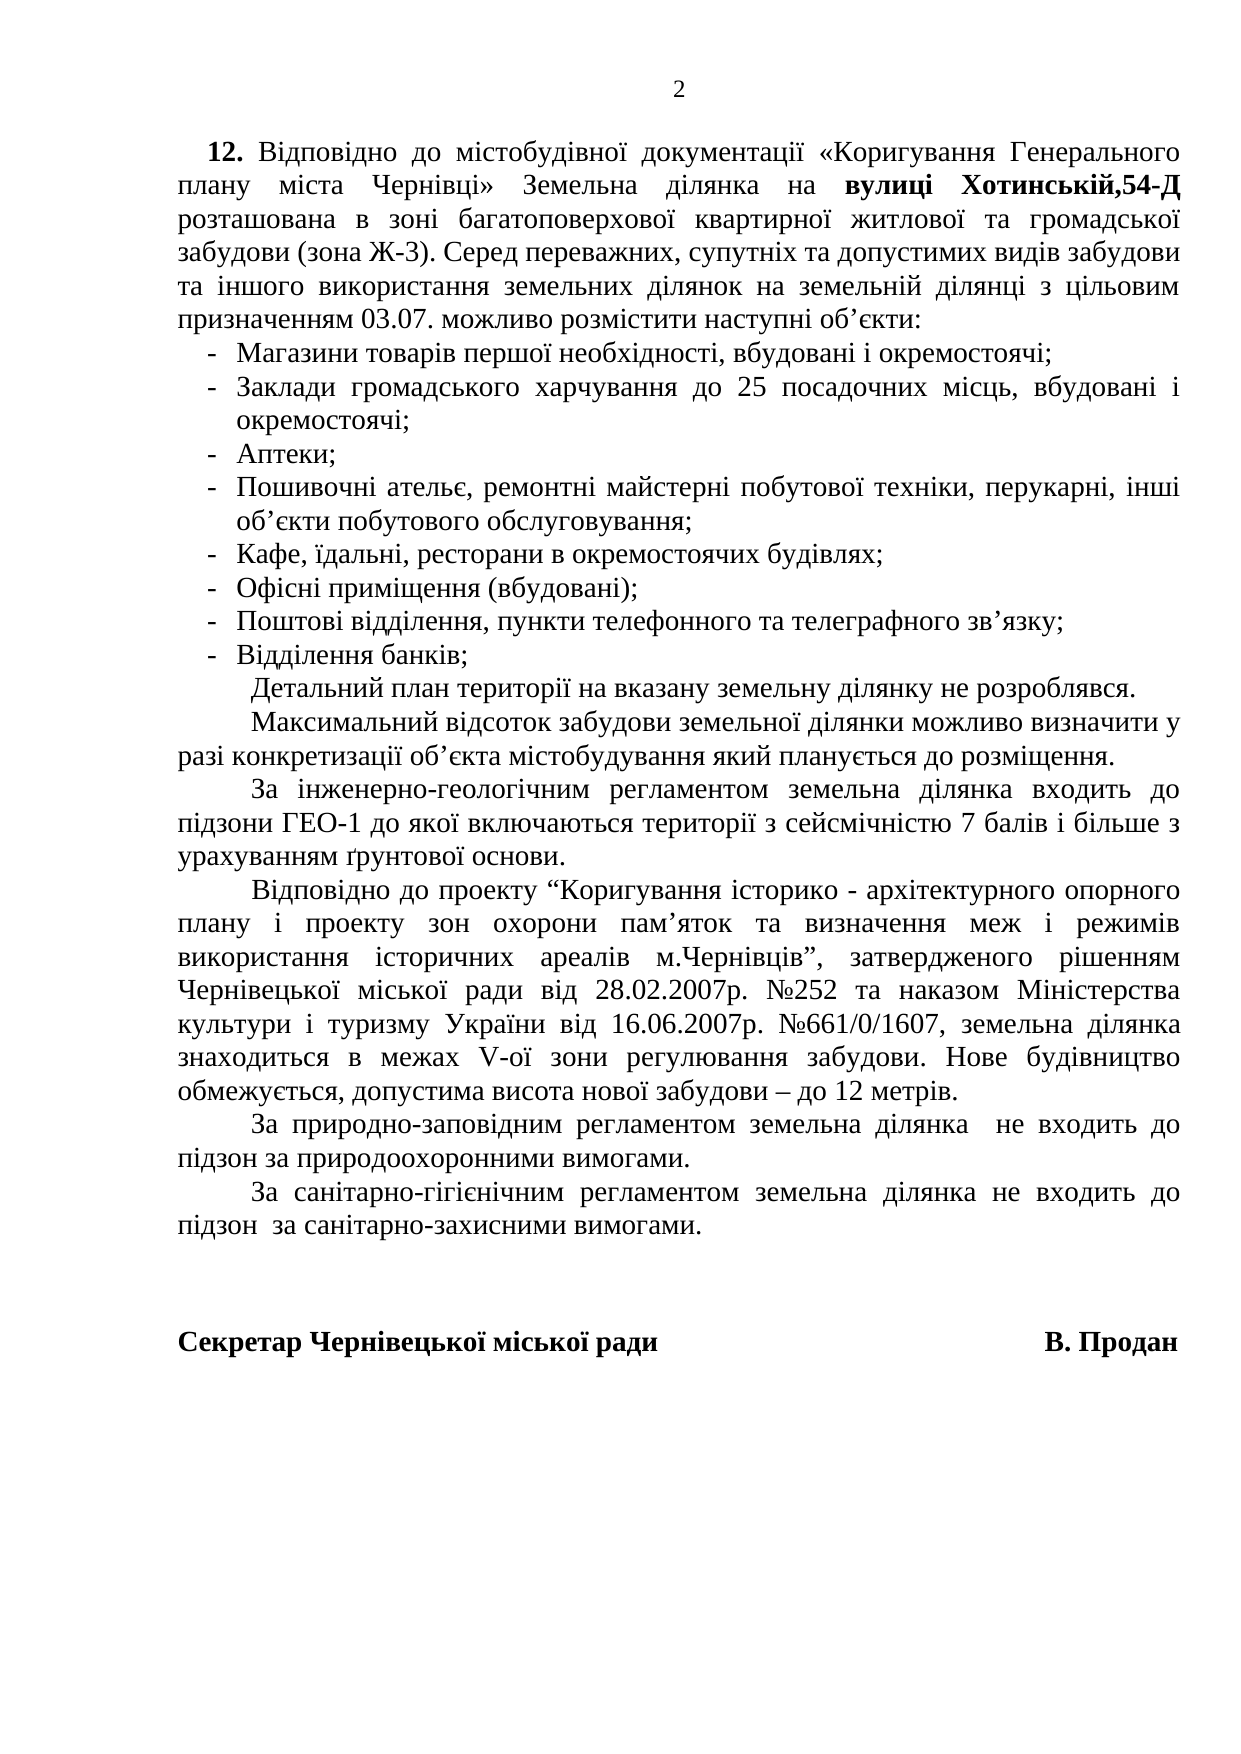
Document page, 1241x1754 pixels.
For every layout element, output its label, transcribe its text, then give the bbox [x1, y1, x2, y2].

list Пошивочні ательє, ремонтні майстерні побутової техніки, перукарні, інші об’єкти побутового обслуговування; [207, 469, 1181, 536]
list Аптеки; [207, 436, 1181, 469]
list Офісні приміщення (вбудовані); [207, 570, 1181, 603]
list Магазини товарів першої необхідності, вбудовані і окремостоячі; [207, 335, 1181, 369]
text За природно-заповідним регламентом земельна ділянка не входить до підзон за природоохоронними вимогами. [177, 1107, 1181, 1174]
list Поштові відділення, пункти телефонного та телеграфного зв’язку; [207, 603, 1181, 637]
list Відділення банків; [207, 637, 1181, 671]
text Відповідно до проекту “Коригування історико - архітектурного опорного плану і проекту зон охорони пам’яток та визначення меж і режимів використання історичних ареалів м.Чернівців”, затвердженого рішенням Чернівецької міської ради від 28.02.2007р. №252 та наказом Міністерства культури і туризму України від 16.06.2007р. №661/0/1607, земельна ділянка знаходиться в межах V-ої зони регулювання забудови. Нове будівництво обмежується, допустима висота нової забудови – до 12 метрів. [177, 872, 1181, 1107]
text 12. Відповідно до містобудівної документації «Коригування Генерального плану міста Чернівці» Земельна ділянка на вулиці Хотинській,54-Д розташована в зоні багатоповерхової квартирної житлової та громадської забудови (зона Ж-3). Серед переважних, супутніх та допустимих видів забудови та іншого використання земельних ділянок на земельній ділянці з цільовим призначенням 03.07. можливо розмістити наступні об’єкти: [177, 134, 1181, 335]
text Детальний план території на вказану земельну ділянку не розроблявся. [177, 671, 1181, 704]
list Кафе, їдальні, ресторани в окремостоячих будівлях; [207, 536, 1181, 570]
subtitle Секретар Чернівецької міської ради В. Продан [177, 1324, 1181, 1358]
list Заклади громадського харчування до 25 посадочних місць, вбудовані і окремостоячі; [207, 369, 1181, 436]
text Максимальний відсоток забудови земельної ділянки можливо визначити у разі конкретизації об’єкта містобудування який планується до розміщення. [177, 704, 1181, 771]
text За інженерно-геологічним регламентом земельна ділянка входить до підзони ГЕО-1 до якої включаються території з сейсмічністю 7 балів і більше з урахуванням ґрунтової основи. [177, 771, 1181, 872]
text За санітарно-гігієнічним регламентом земельна ділянка не входить до підзон за санітарно-захисними вимогами. [177, 1174, 1181, 1241]
